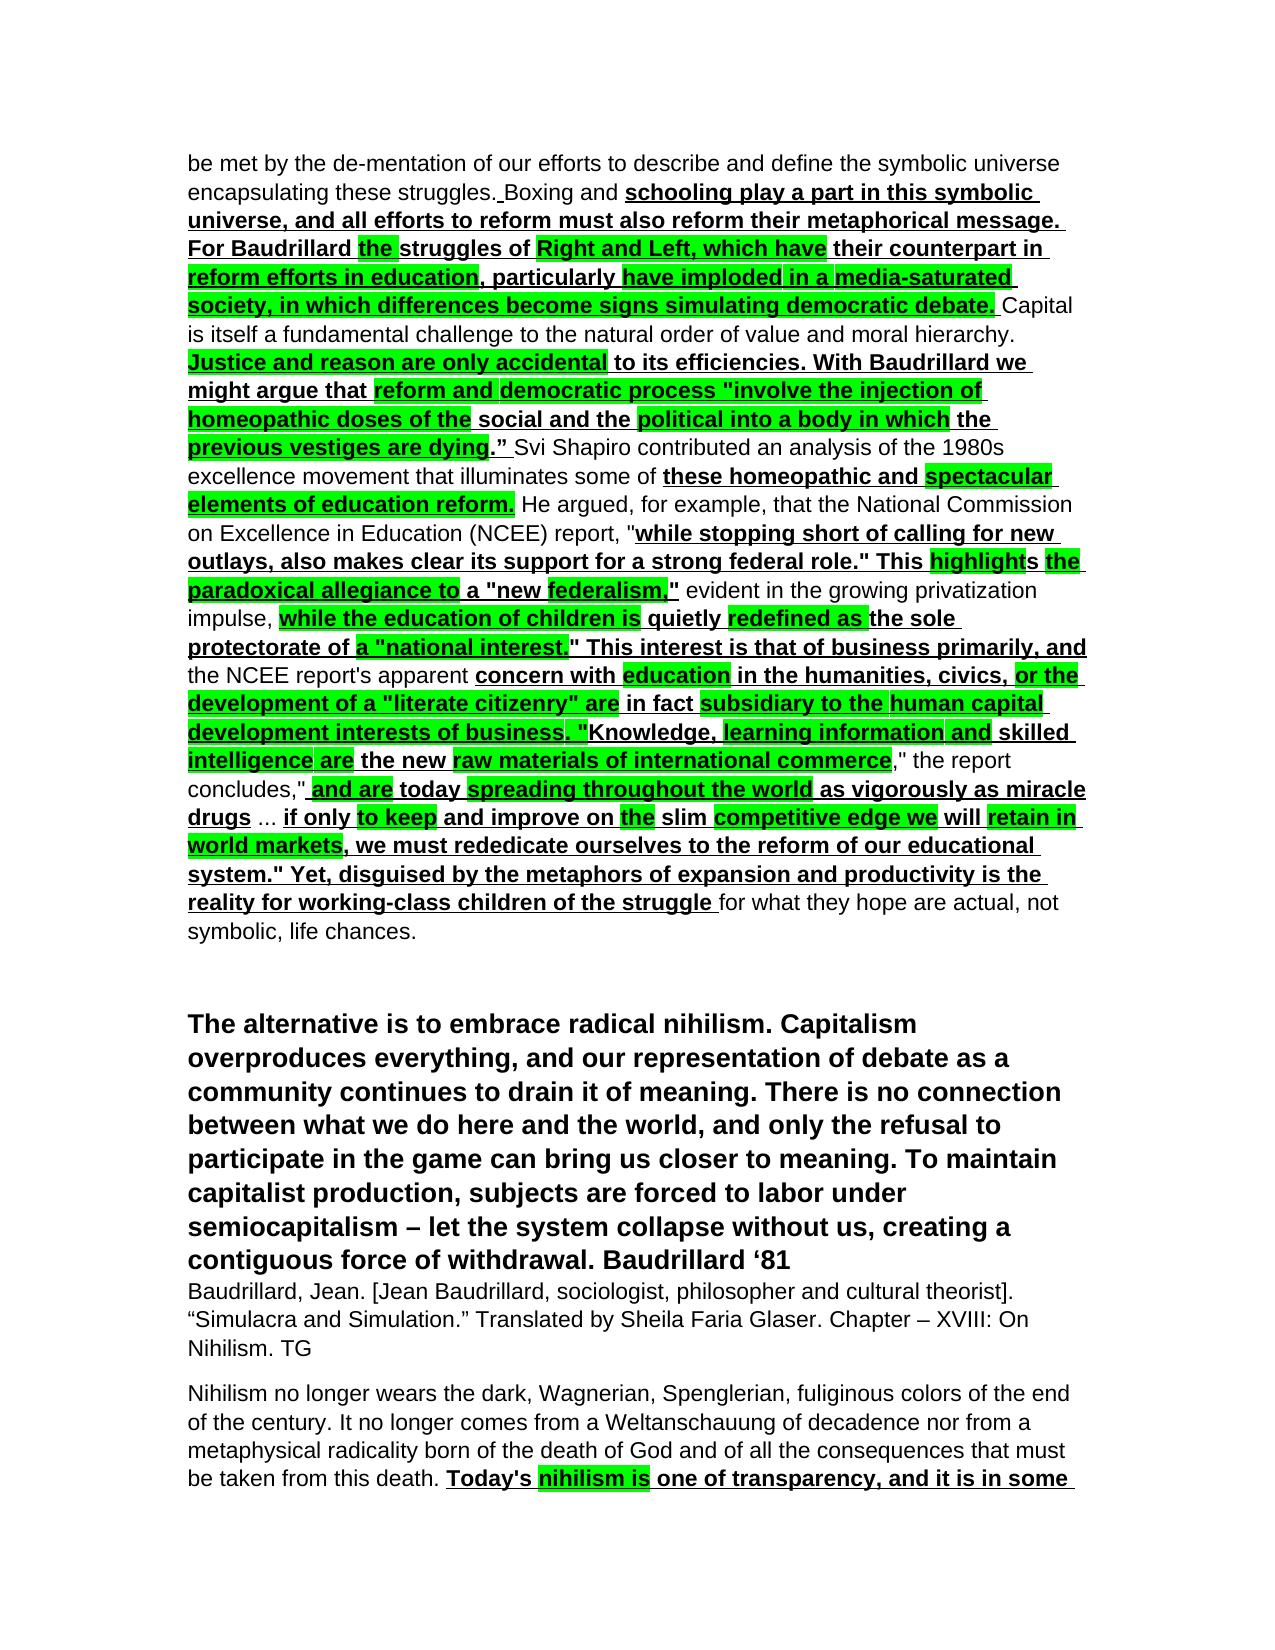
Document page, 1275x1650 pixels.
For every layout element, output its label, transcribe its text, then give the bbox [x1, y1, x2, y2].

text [187, 150, 1087, 656]
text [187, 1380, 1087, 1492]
text Baudrillard, Jean. [Jean Baudrillard, sociologist, philosopher and cultural theorist]. “Simulacra and Simulation.” Translated by Sheila Faria Glaser. Chapter – XVIII: On Nihilism. TG [187, 1278, 1087, 1361]
subtitle The alternative is to embrace radical nihilism. Capitalism overproduces everything, and our representation of debate as a community continues to drain it of meaning. There is no connection between what we do here and the world, and only the refusal to participate in the game can bring us closer to meaning. To maintain capitalist production, subjects are forced to labor under semiocapitalism – let the system collapse without us, creating a contiguous force of withdrawal. Baudrillard ‘81 [187, 1008, 1087, 1276]
